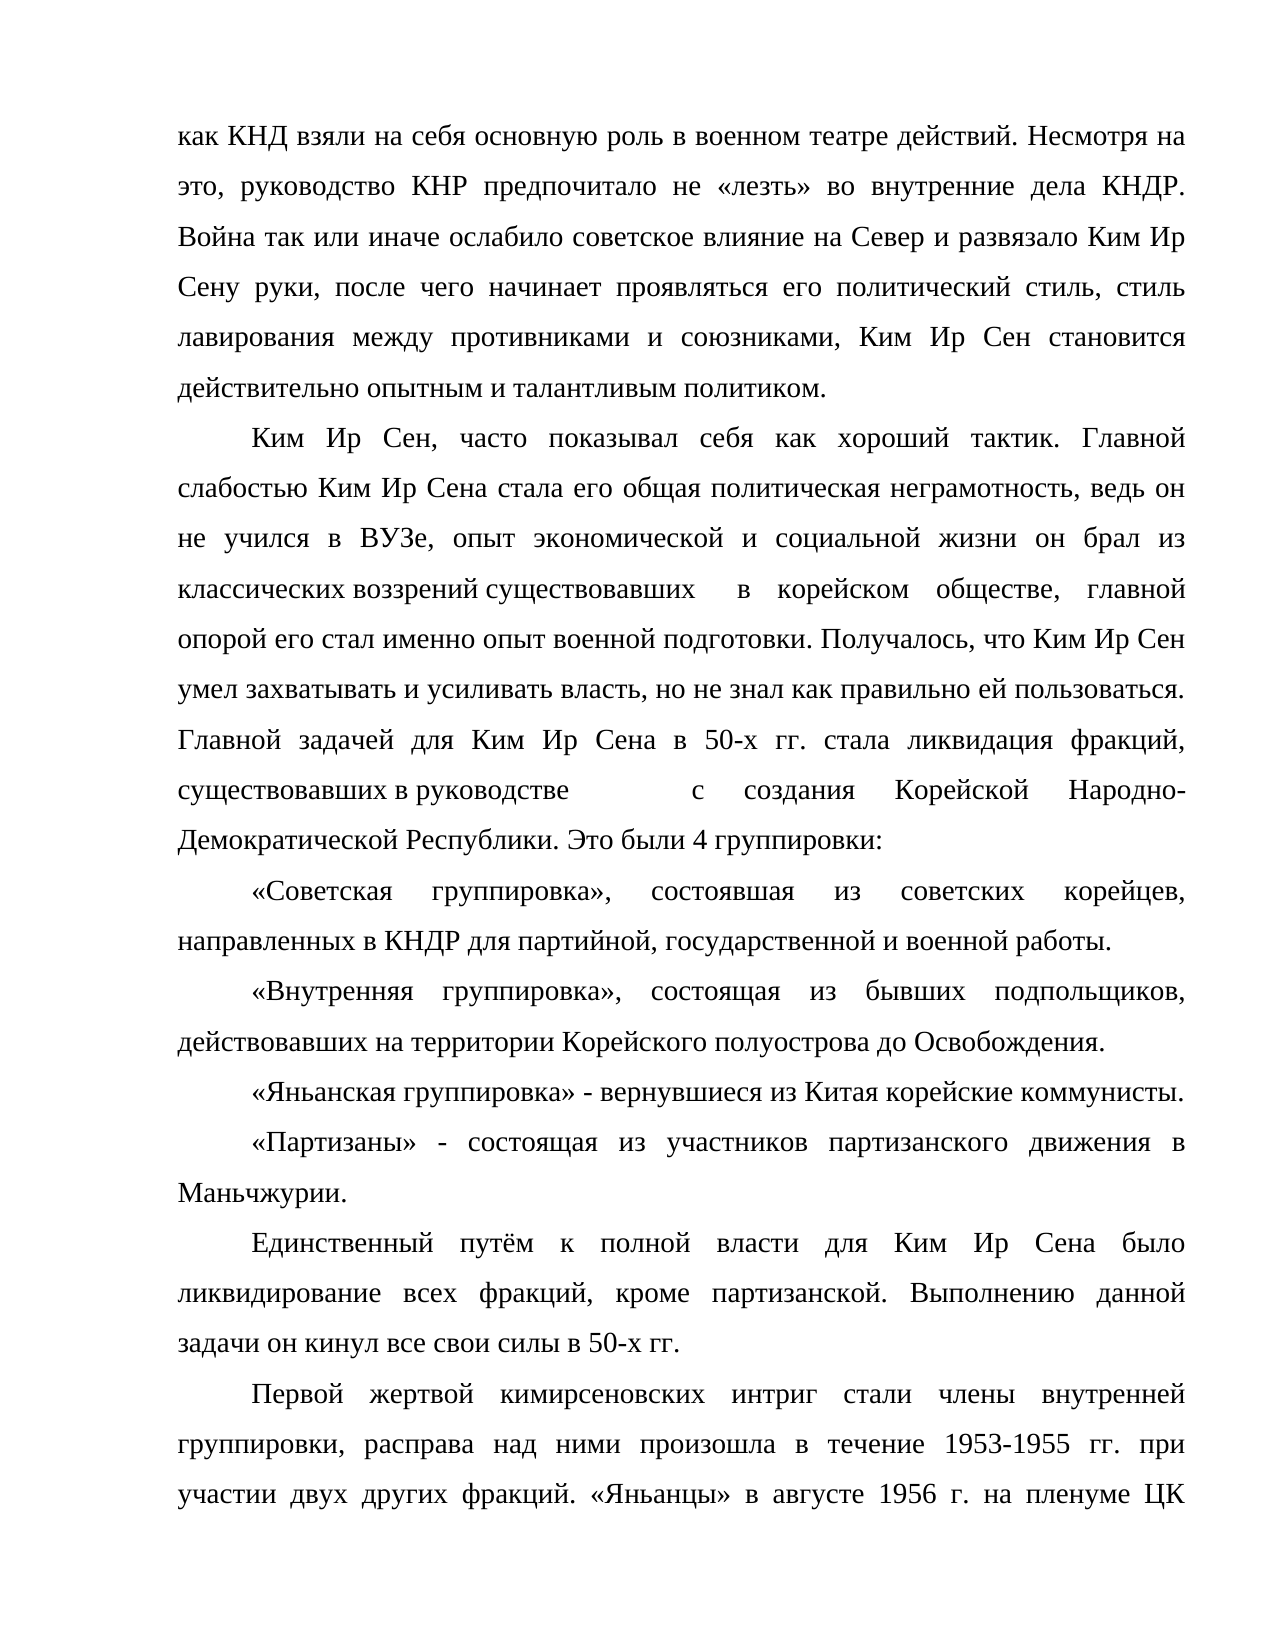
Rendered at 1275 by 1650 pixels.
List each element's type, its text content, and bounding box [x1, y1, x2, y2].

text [177, 118, 1186, 403]
text «Партизаны» - состоящая из участников партизанского движения в Маньчжурии. [177, 1124, 1186, 1208]
text «Советская группировка», состоявшая из советских корейцев, направленных в КНДР для партийной, государственной и военной работы. [177, 873, 1186, 957]
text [177, 1376, 1186, 1510]
text «Яньанская группировка» - вернувшиеся из Китая корейские коммунисты. [177, 1074, 1186, 1108]
text Ким Ир Сен, часто показывал себя как хороший тактик. Главной слабостью Ким Ир Сена стала его общая политическая неграмотность, ведь он не учился в ВУЗе, опыт экономической и социальной жизни он брал из классических воззрений существовавших в корейском обществе, главной опорой его стал именно опыт военной подготовки. Получалось, что Ким Ир Сен умел захватывать и усиливать власть, но не знал как правильно ей пользоваться. Главной задачей для Ким Ир Сена в 50-х гг. стала ликвидация фракций, существовавших в руководстве с создания Корейской Народно- Демократической Республики. Это были 4 группировки: [177, 420, 1186, 856]
text Единственный путём к полной власти для Ким Ир Сена было ликвидирование всех фракций, кроме партизанской. Выполнению данной задачи он кинул все свои силы в 50-х гг. [177, 1225, 1186, 1359]
text «Внутренняя группировка», состоящая из бывших подпольщиков, действовавших на территории Корейского полуострова до Освобождения. [177, 973, 1186, 1057]
